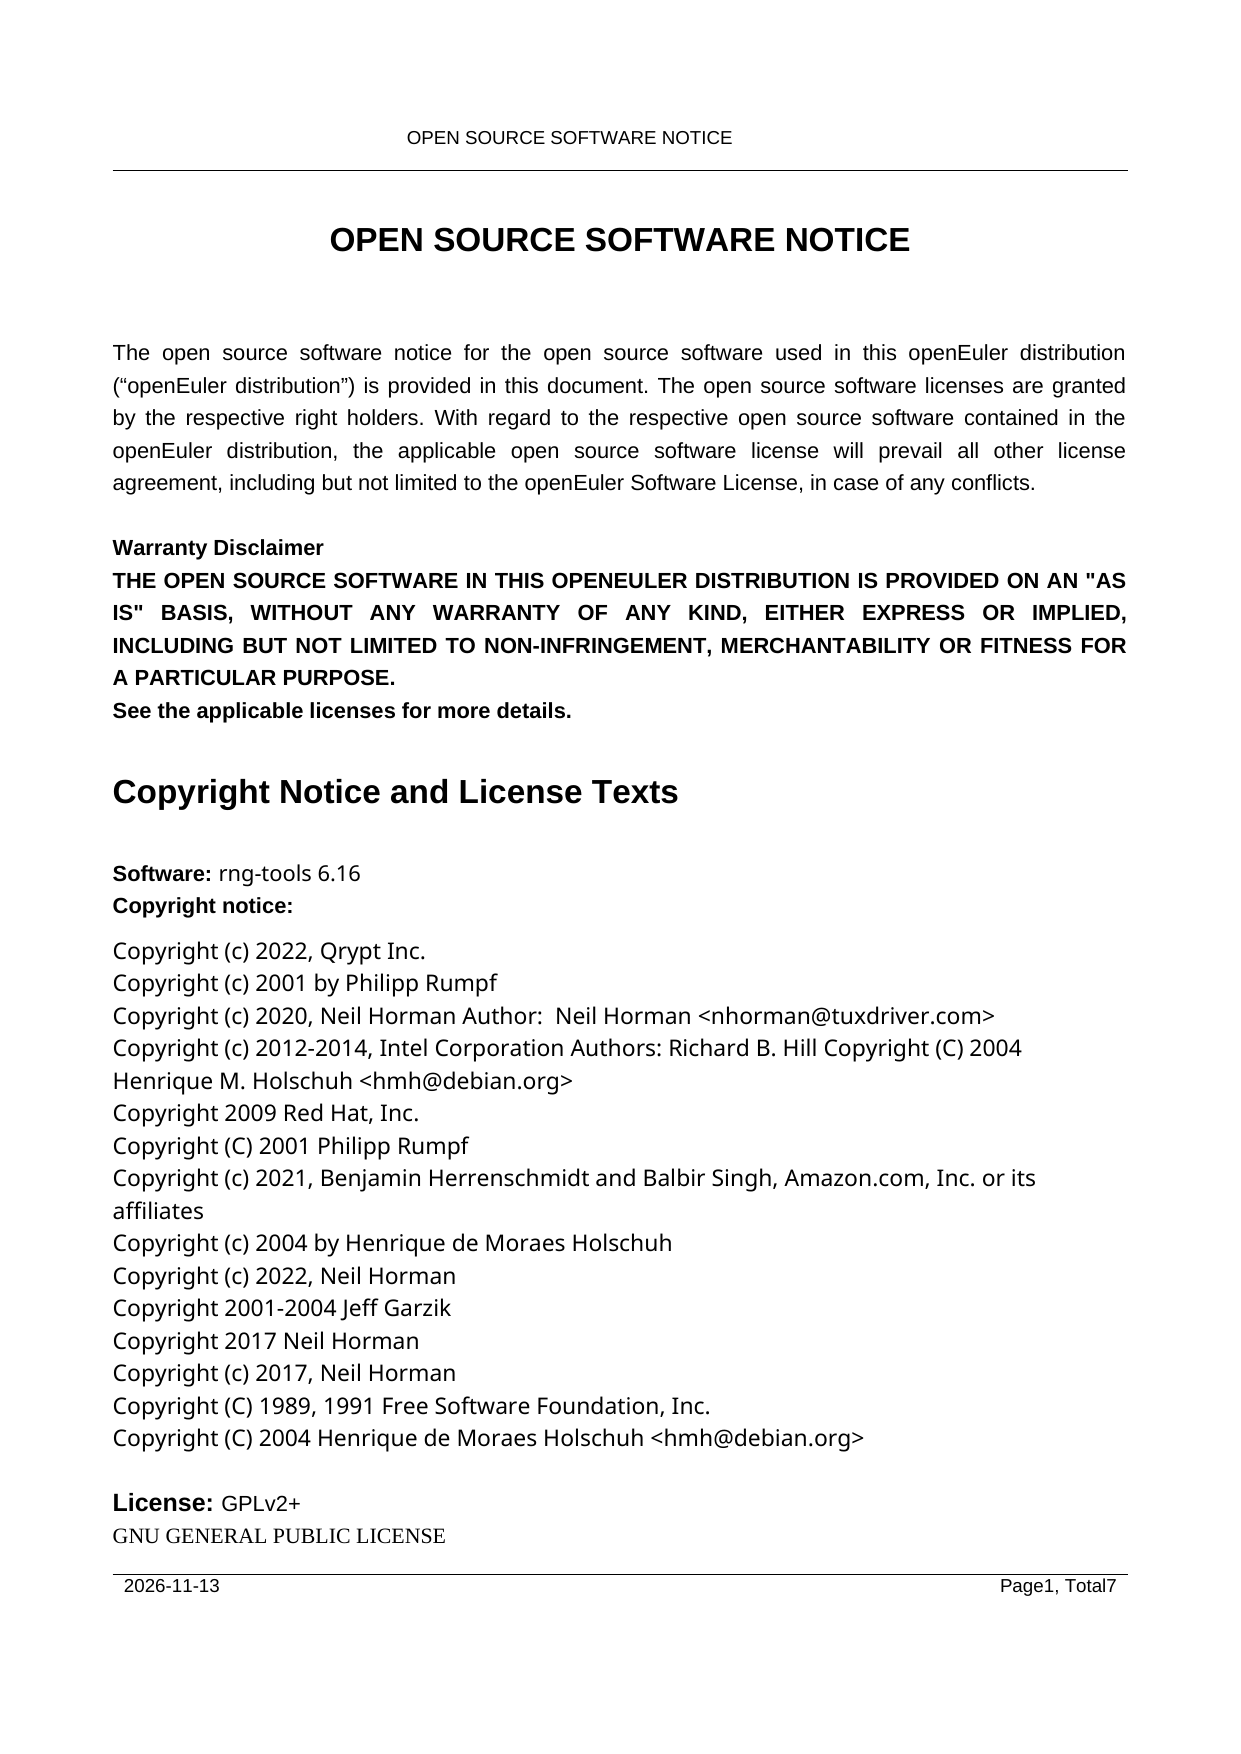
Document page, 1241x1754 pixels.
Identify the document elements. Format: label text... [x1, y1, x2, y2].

text Warranty Disclaimer [112, 531, 1128, 564]
title Software: rng-tools 6.16 [112, 856, 1128, 889]
text OPEN SOURCE SOFTWARE NOTICE [112, 206, 1128, 271]
text License: GPLv2+ [112, 1486, 1128, 1519]
text Copyright (c) 2022, Qrypt Inc. Copyright (c) 2001 by Philipp Rumpf Copyright (c) 2020, Neil Horman Author: Neil Horman <nhorman@tuxdriver.com> Copyright (c) 2012-2014, Intel Corporation Authors: Richard B. Hill Copyright (C) 2004 Henrique M. Holschuh <hmh@debian.org> Copyright 2009 Red Hat, Inc. Copyright (C) 2001 Philipp Rumpf Copyright (c) 2021, Benjamin Herrenschmidt and Balbir Singh, Amazon.com, Inc. or its affiliates Copyright (c) 2004 by Henrique de Moraes Holschuh Copyright (c) 2022, Neil Horman Copyright 2001-2004 Jeff Garzik Copyright 2017 Neil Horman Copyright (c) 2017, Neil Horman Copyright (C) 1989, 1991 Free Software Foundation, Inc. Copyright (C) 2004 Henrique de Moraes Holschuh <hmh@debian.org> [112, 934, 1128, 1486]
text THE OPEN SOURCE SOFTWARE IN THIS OPENEULER DISTRIBUTION IS PROVIDED ON AN "AS IS" BASIS, WITHOUT ANY WARRANTY OF ANY KIND, EITHER EXPRESS OR IMPLIED, INCLUDING BUT NOT LIMITED TO NON-INFRINGEMENT, MERCHANTABILITY OR FITNESS FOR A PARTICULAR PURPOSE. See the applicable licenses for more details. [112, 564, 1128, 726]
text Copyright notice: [112, 889, 1128, 921]
text The open source software notice for the open source software used in this openEuler distribution (“openEuler distribution”) is provided in this document. The open source software licenses are granted by the respective right holders. With regard to the respective open source software contained in the openEuler distribution, the applicable open source software license will prevail all other license agreement, including but not limited to the openEuler Software License, in case of any conflicts. [112, 336, 1128, 499]
text Copyright Notice and License Texts [112, 759, 1128, 824]
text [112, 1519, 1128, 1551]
